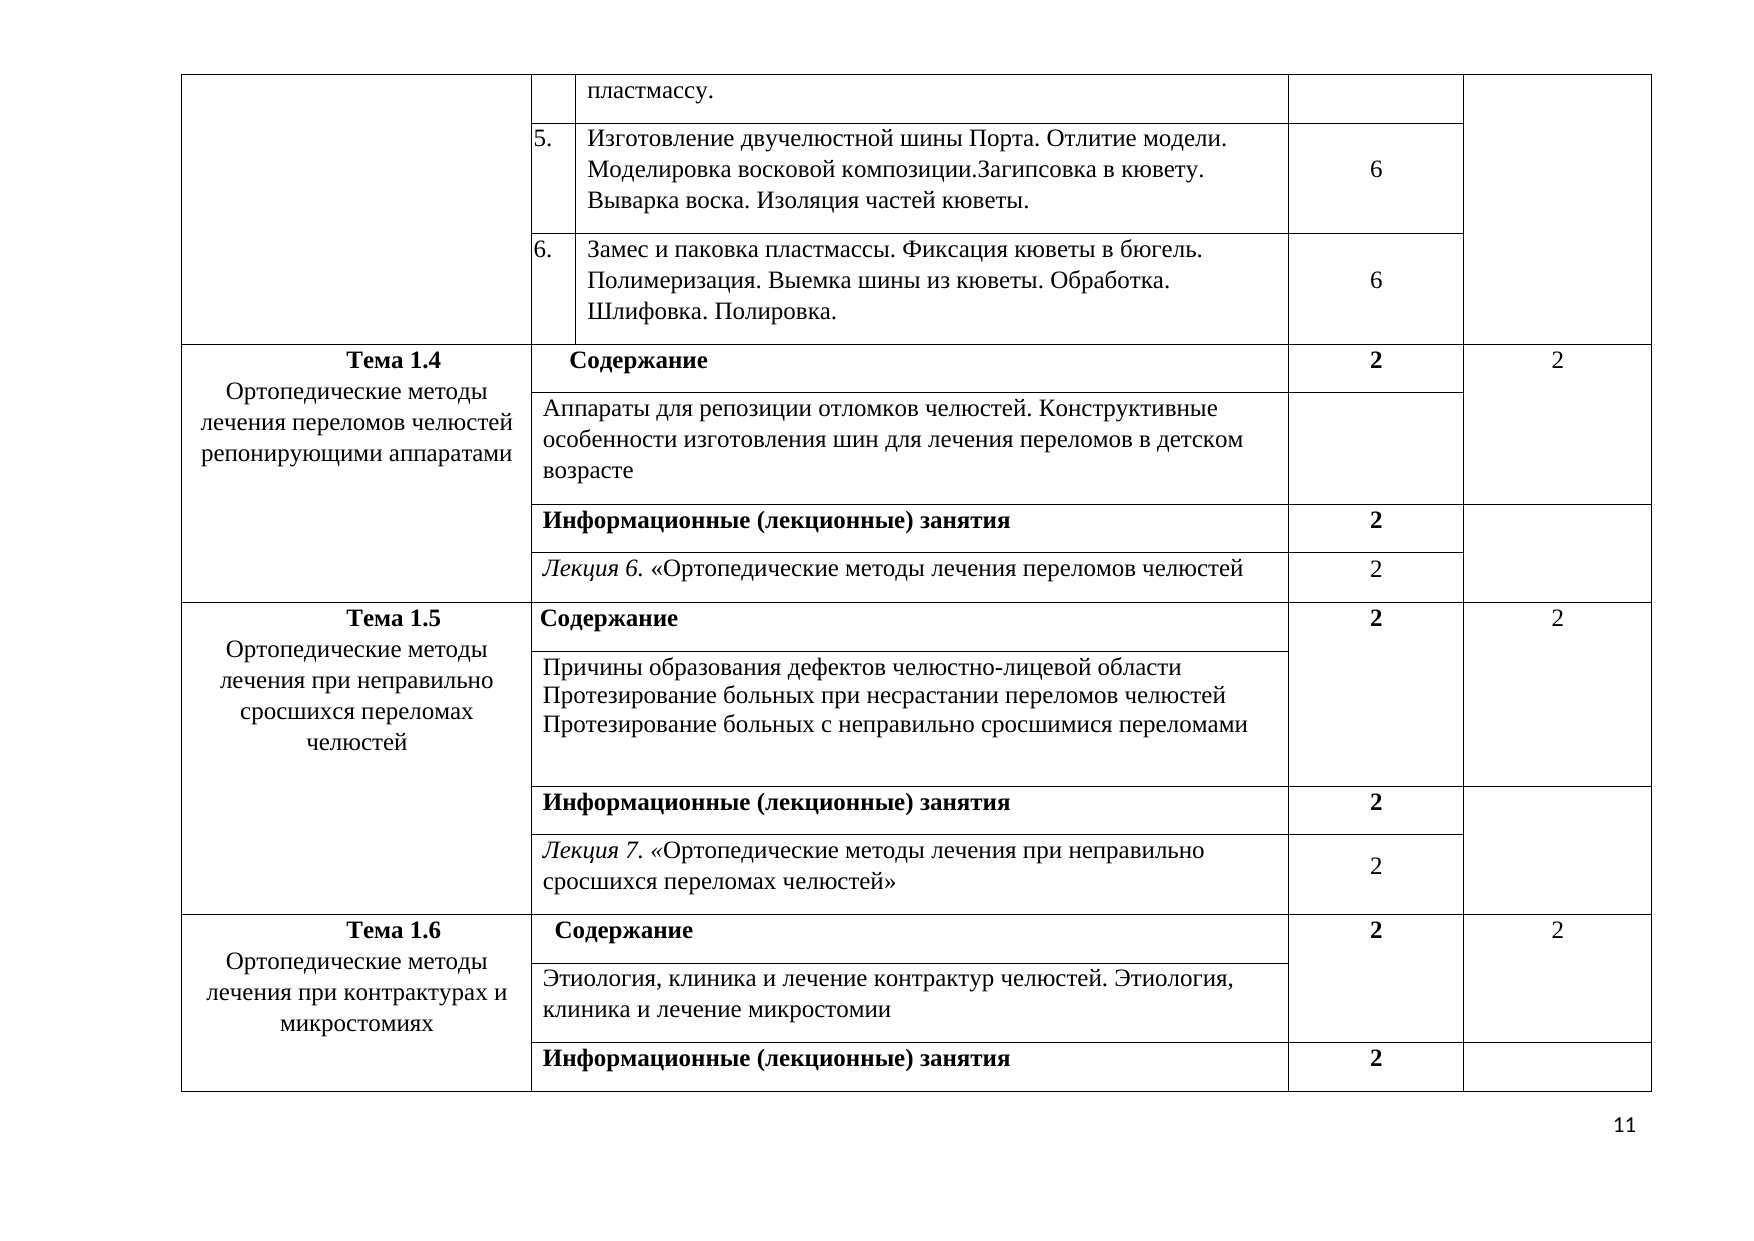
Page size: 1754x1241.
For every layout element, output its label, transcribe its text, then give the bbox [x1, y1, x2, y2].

table_cell 2 [1289, 603, 1463, 786]
table_cell Информационные (лекционные) занятия [532, 1043, 1288, 1091]
table_cell 6. [532, 234, 575, 344]
table_cell Изготовление двучелюстной шины Порта. Отлитие модели. Моделировка восковой композиции.Загипсовка в кювету. Выварка воска. Изоляция частей кюветы. [576, 124, 1288, 233]
table_cell Содержание [532, 915, 1288, 962]
table_cell [1289, 393, 1463, 504]
table_cell 2 [1289, 553, 1463, 602]
table_cell 2 [1289, 505, 1463, 552]
table_cell [1464, 1043, 1651, 1091]
table_cell 2 [1464, 345, 1651, 504]
table_cell 2 [1289, 787, 1463, 834]
table_cell 2 [1464, 915, 1651, 1042]
table_cell 2 [1289, 1043, 1463, 1091]
table_cell Лекция 6. «Ортопедические методы лечения переломов челюстей [532, 553, 1288, 602]
table_cell Аппараты для репозиции отломков челюстей. Конструктивные особенности изготовления шин для лечения переломов в детском возрасте [532, 393, 1288, 504]
table_cell 5. [532, 124, 575, 233]
table_cell Этиология, клиника и лечение контрактур челюстей. Этиология, клиника и лечение микростомии [532, 964, 1288, 1042]
table_cell 6 [1289, 75, 1463, 122]
table_cell Причины образования дефектов челюстно-лицевой области Протезирование больных при несрастании переломов челюстей Протезирование больных с неправильно сросшимися переломами [532, 652, 1288, 786]
table_cell 6 [1289, 124, 1463, 233]
table_cell Информационные (лекционные) занятия [532, 505, 1288, 552]
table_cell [576, 75, 1288, 122]
table_cell 2 [1289, 915, 1463, 1042]
table_cell [1464, 505, 1651, 602]
table_cell 2 [1464, 603, 1651, 786]
table_cell Замес и паковка пластмассы. Фиксация кюветы в бюгель. Полимеризация. Выемка шины из кюветы. Обработка. Шлифовка. Полировка. [576, 234, 1288, 344]
table_cell 6 [1289, 234, 1463, 344]
table_cell Лекция 7. «Ортопедические методы лечения при неправильно сросшихся переломах челюстей» [532, 835, 1288, 914]
table_cell Информационные (лекционные) занятия [532, 787, 1288, 834]
table_cell Содержание [532, 603, 1288, 651]
table_cell 2 [1289, 835, 1463, 914]
table_cell [1464, 787, 1651, 914]
table_cell Тема 1.6 Ортопедические методы лечения при контрактурах и микростомиях [182, 915, 531, 1091]
table_cell Содержание [532, 345, 1288, 392]
table_cell 2 [1289, 345, 1463, 392]
table_cell 4. [532, 75, 575, 122]
table_cell Тема 1.5 Ортопедические методы лечения при неправильно сросшихся переломах челюстей [182, 603, 531, 914]
table_cell Тема 1.4 Ортопедические методы лечения переломов челюстей репонирующими аппаратами [182, 345, 531, 602]
